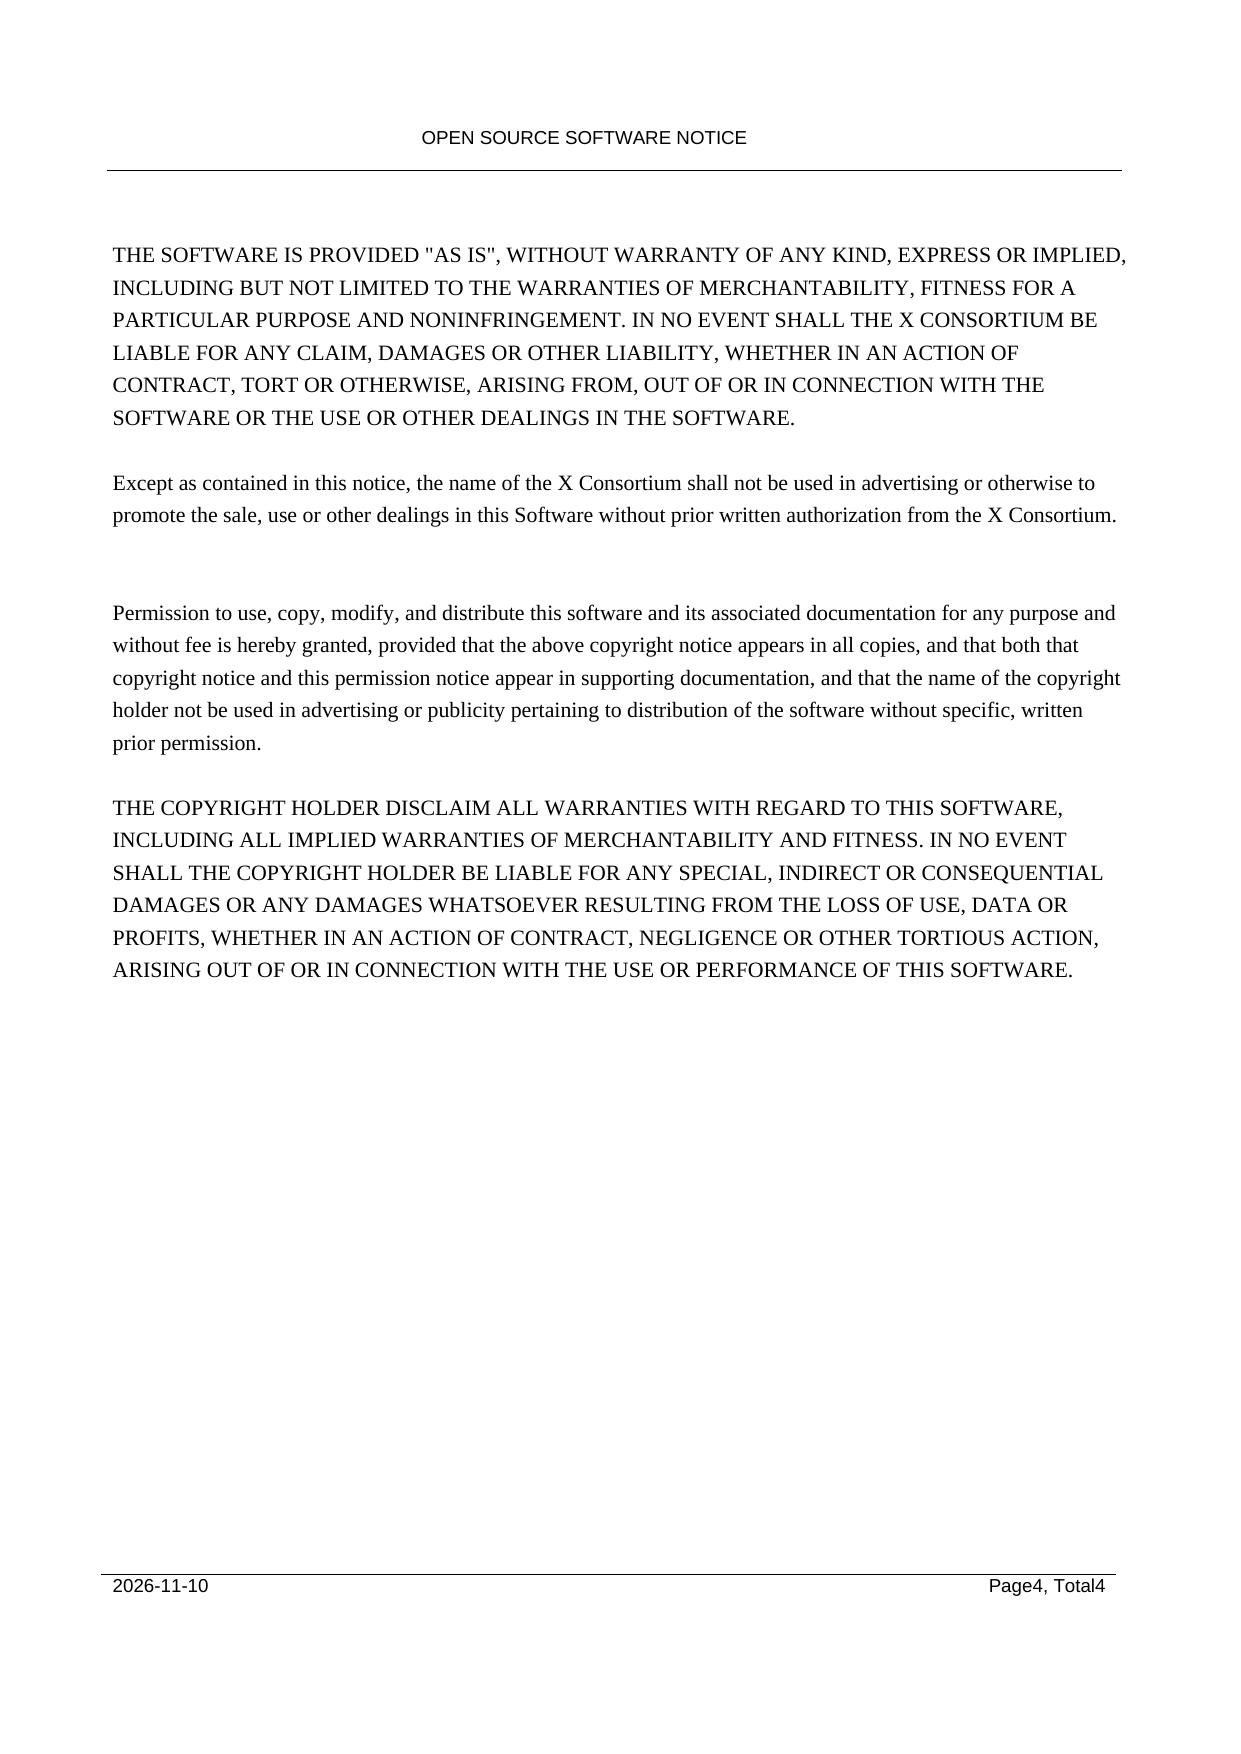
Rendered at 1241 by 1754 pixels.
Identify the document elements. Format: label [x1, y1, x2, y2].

text [112, 206, 1128, 1019]
